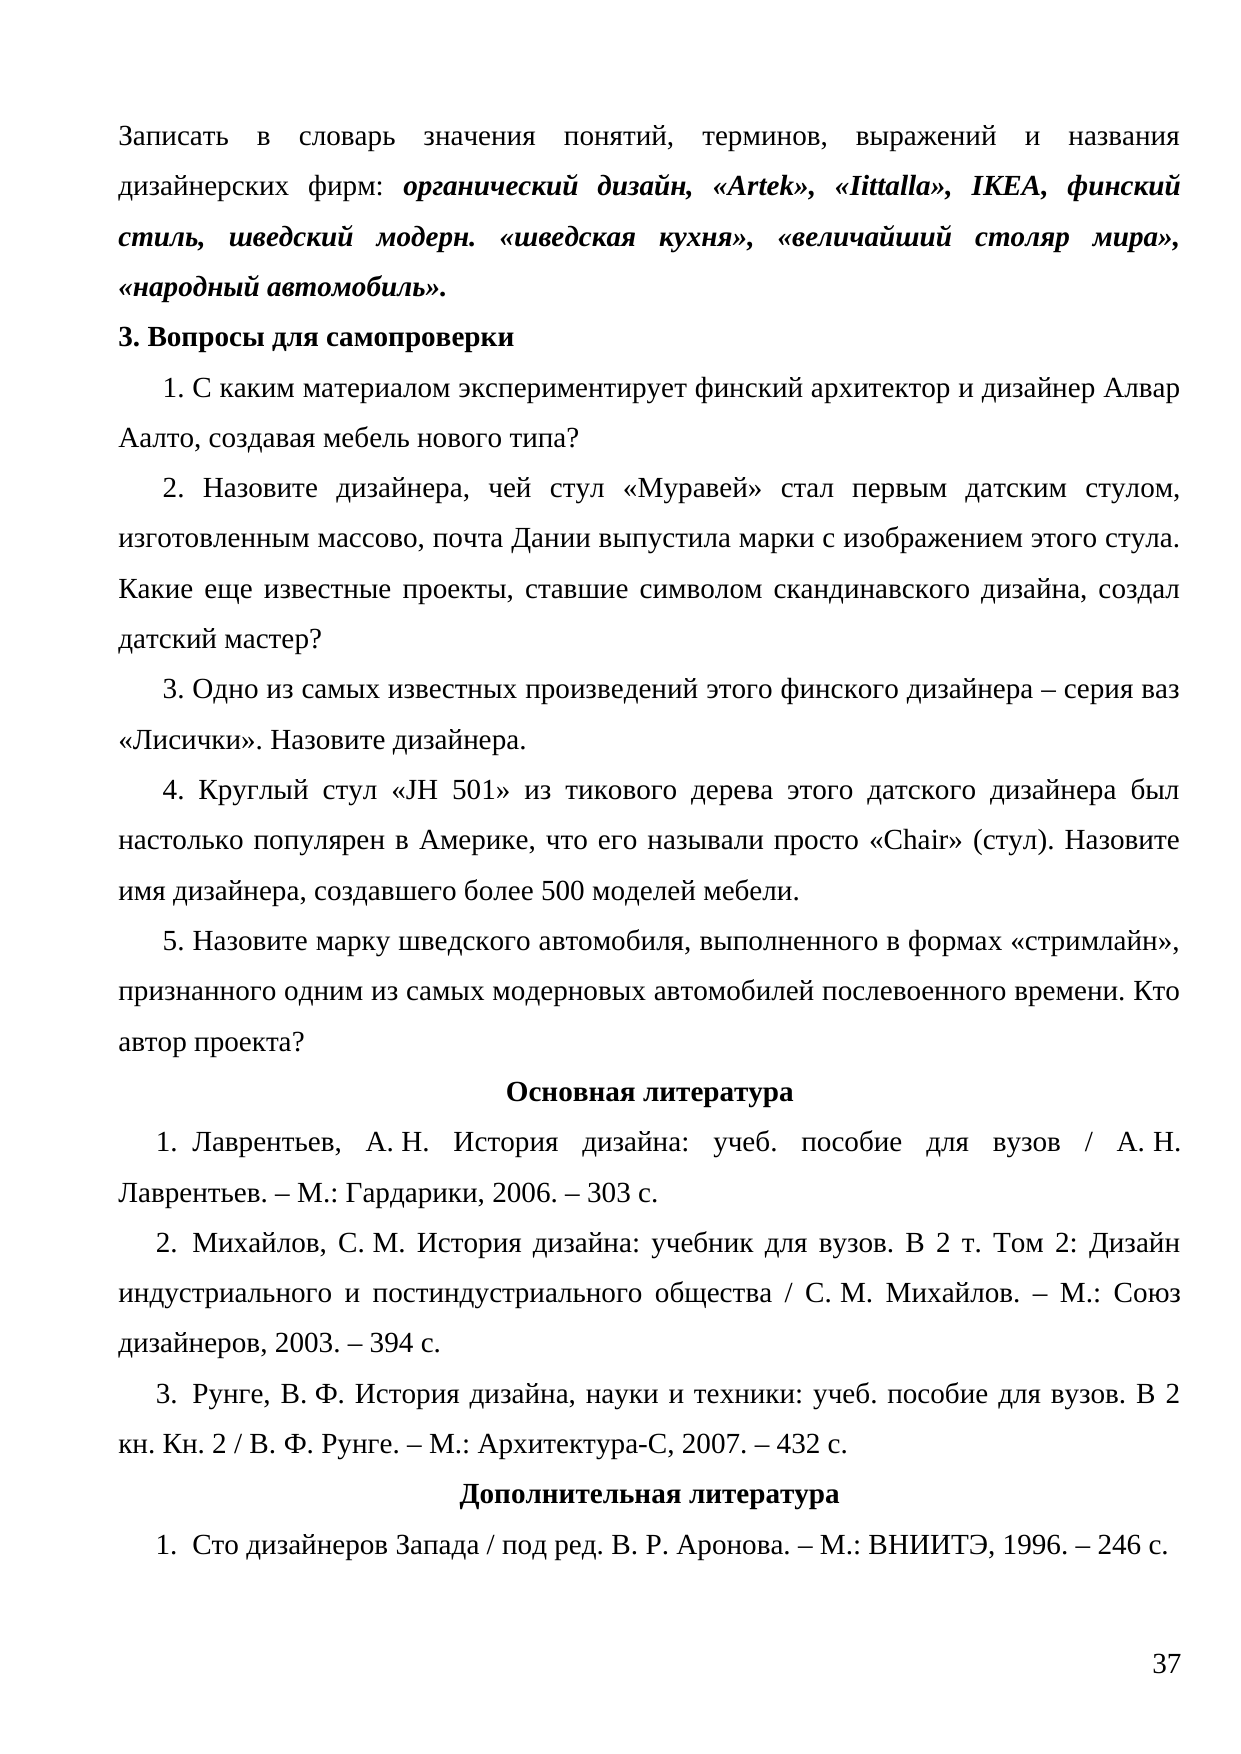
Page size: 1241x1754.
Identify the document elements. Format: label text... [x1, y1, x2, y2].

text Дополнительная литература [118, 1477, 1181, 1510]
text 1. С каким материалом экспериментирует финский архитектор и дизайнер Алвар Аалто, создавая мебель нового типа? [118, 370, 1181, 453]
list Михайлов, С. М. История дизайна: учебник для вузов. В 2 т. Том 2: Дизайн индустриального и постиндустриального общества / С. М. Михайлов. – М.: Союз дизайнеров, 2003. – 394 с. [118, 1225, 1181, 1359]
list Лаврентьев, А. Н. История дизайна: учеб. пособие для вузов / А. Н. Лаврентьев. – М.: Гардарики, 2006. – 303 с. [118, 1124, 1181, 1208]
text 3. Вопросы для самопроверки [118, 319, 1181, 353]
list Сто дизайнеров Запада / под ред. В. Р. Аронова. – М.: ВНИИТЭ, 1996. – 246 с. [177, 1527, 1181, 1560]
text Записать в словарь значения понятий, терминов, выражений и названия дизайнерских фирм: органический дизайн, «Artek», «Iittalla», IKEA, финский стиль, шведский модерн. «шведская кухня», «величайший столяр мира», «народный автомобиль». [118, 118, 1181, 303]
list Рунге, В. Ф. История дизайна, науки и техники: учеб. пособие для вузов. В 2 кн. Кн. 2 / В. Ф. Рунге. – М.: Архитектура-С, 2007. – 432 с. [118, 1376, 1181, 1460]
text Основная литература [118, 1074, 1181, 1108]
text 5. Назовите марку шведского автомобиля, выполненного в формах «стримлайн», признанного одним из самых модерновых автомобилей послевоенного времени. Кто автор проекта? [118, 923, 1181, 1057]
text 3. Одно из самых известных произведений этого финского дизайнера – серия ваз «Лисички». Назовите дизайнера. [118, 672, 1181, 755]
text 2. Назовите дизайнера, чей стул «Муравей» стал первым датским стулом, изготовленным массово, почта Дании выпустила марки с изображением этого стула. Какие еще известные проекты, ставшие символом скандинавского дизайна, создал датский мастер? [118, 470, 1181, 655]
text 4. Круглый стул «JH 501» из тикового дерева этого датского дизайнера был настолько популярен в Америке, что его называли просто «Chair» (стул). Назовите имя дизайнера, создавшего более 500 моделей мебели. [118, 772, 1181, 906]
